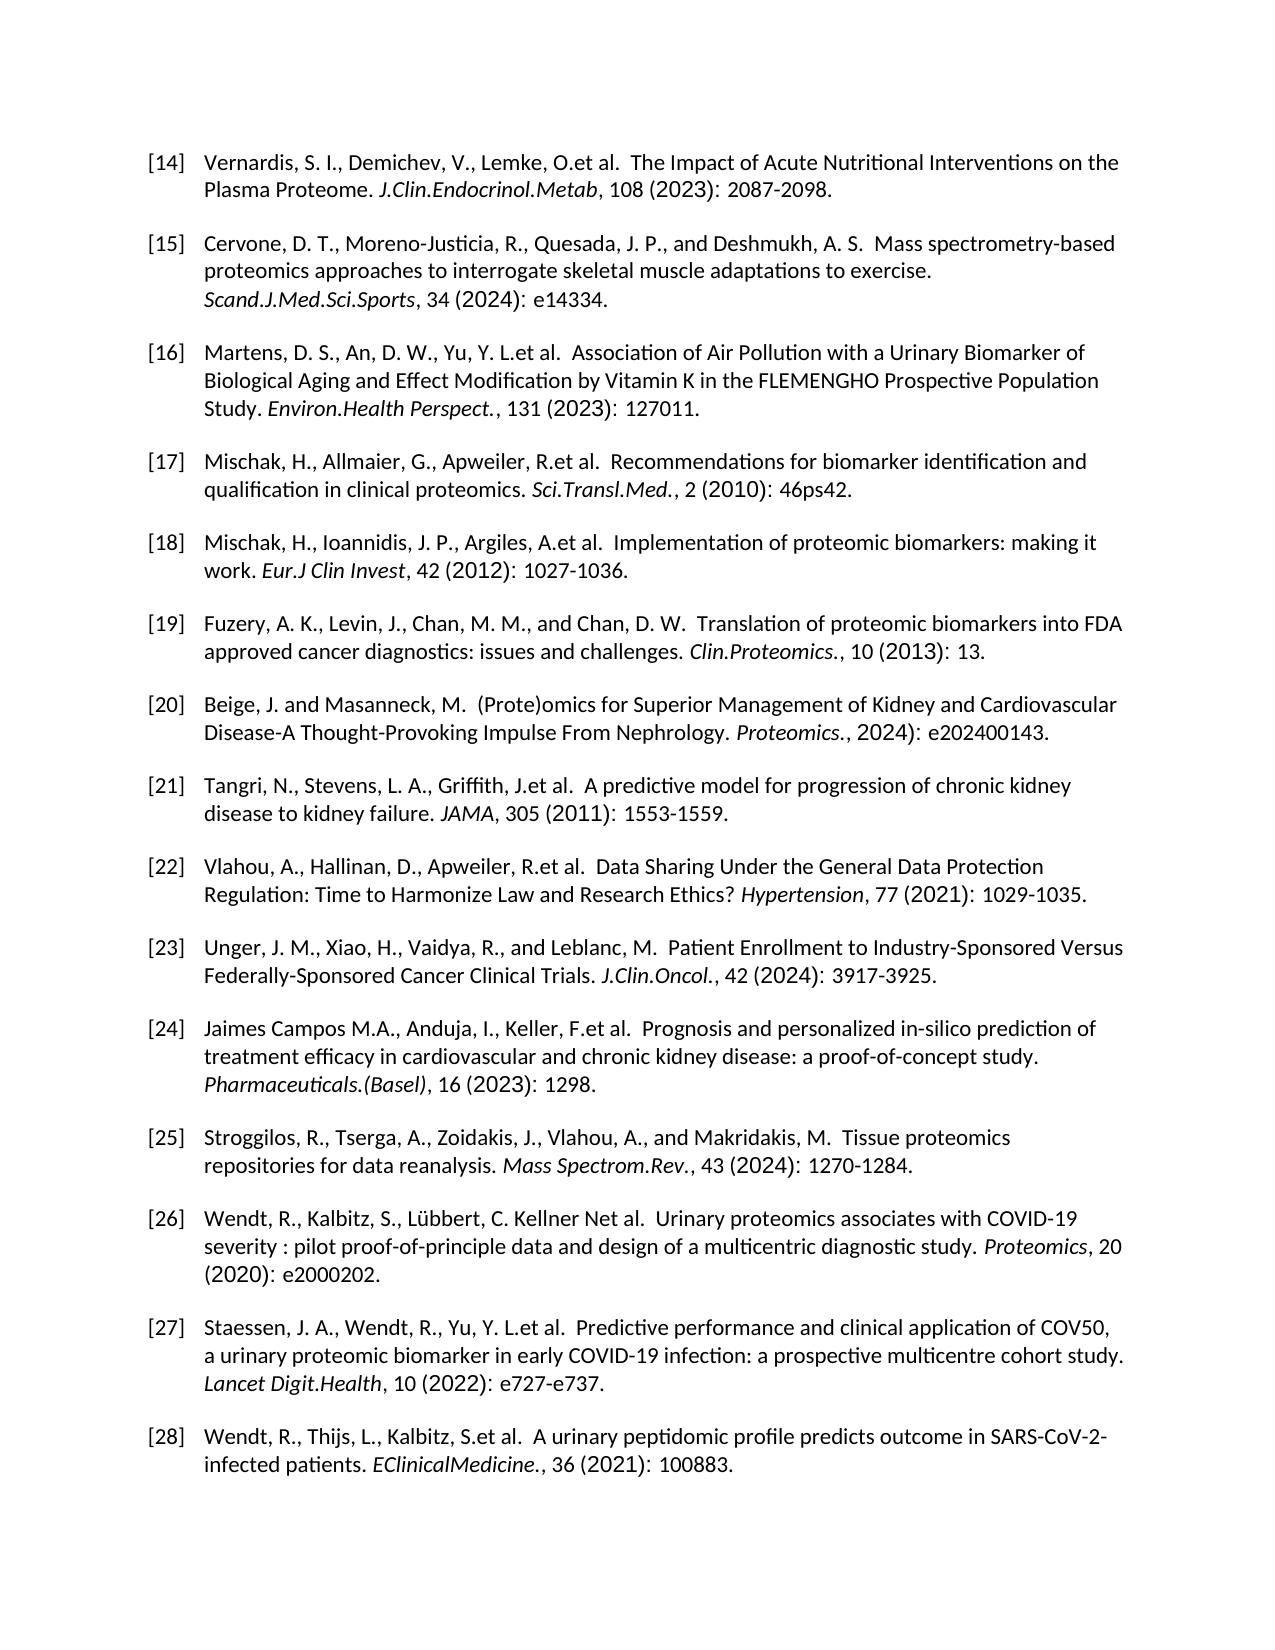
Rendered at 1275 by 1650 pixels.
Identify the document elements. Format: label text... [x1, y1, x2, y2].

text [16] Martens, D. S., An, D. W., Yu, Y. L.et al. Association of Air Pollution with a Urinary Biomarker of Biological Aging and Effect Modification by Vitamin K in the FLEMENGHO Prospective Population Study. Environ.Health Perspect., 131 (2023): 127011. [148, 338, 1127, 422]
text [14] Vernardis, S. I., Demichev, V., Lemke, O.et al. The Impact of Acute Nutritional Interventions on the Plasma Proteome. J.Clin.Endocrinol.Metab, 108 (2023): 2087-2098. [148, 148, 1127, 204]
text [28] Wendt, R., Thijs, L., Kalbitz, S.et al. A urinary peptidomic profile predicts outcome in SARS-CoV-2-infected patients. EClinicalMedicine., 36 (2021): 100883. [148, 1422, 1127, 1478]
text [23] Unger, J. M., Xiao, H., Vaidya, R., and Leblanc, M. Patient Enrollment to Industry-Sponsored Versus Federally-Sponsored Cancer Clinical Trials. J.Clin.Oncol., 42 (2024): 3917-3925. [148, 933, 1127, 989]
text [25] Stroggilos, R., Tserga, A., Zoidakis, J., Vlahou, A., and Makridakis, M. Tissue proteomics repositories for data reanalysis. Mass Spectrom.Rev., 43 (2024): 1270-1284. [148, 1123, 1127, 1179]
text [19] Fuzery, A. K., Levin, J., Chan, M. M., and Chan, D. W. Translation of proteomic biomarkers into FDA approved cancer diagnostics: issues and challenges. Clin.Proteomics., 10 (2013): 13. [148, 609, 1127, 665]
text [20] Beige, J. and Masanneck, M. (Prote)omics for Superior Management of Kidney and Cardiovascular Disease-A Thought-Provoking Impulse From Nephrology. Proteomics., 2024): e202400143. [148, 690, 1127, 746]
text [18] Mischak, H., Ioannidis, J. P., Argiles, A.et al. Implementation of proteomic biomarkers: making it work. Eur.J Clin Invest, 42 (2012): 1027-1036. [148, 528, 1127, 584]
text [17] Mischak, H., Allmaier, G., Apweiler, R.et al. Recommendations for biomarker identification and qualification in clinical proteomics. Sci.Transl.Med., 2 (2010): 46ps42. [148, 447, 1127, 503]
text [21] Tangri, N., Stevens, L. A., Griffith, J.et al. A predictive model for progression of chronic kidney disease to kidney failure. JAMA, 305 (2011): 1553-1559. [148, 771, 1127, 827]
text [15] Cervone, D. T., Moreno-Justicia, R., Quesada, J. P., and Deshmukh, A. S. Mass spectrometry-based proteomics approaches to interrogate skeletal muscle adaptations to exercise. Scand.J.Med.Sci.Sports, 34 (2024): e14334. [148, 229, 1127, 313]
text [24] Jaimes Campos M.A., Anduja, I., Keller, F.et al. Prognosis and personalized in-silico prediction of treatment efficacy in cardiovascular and chronic kidney disease: a proof-of-concept study. Pharmaceuticals.(Basel), 16 (2023): 1298. [148, 1014, 1127, 1098]
text [27] Staessen, J. A., Wendt, R., Yu, Y. L.et al. Predictive performance and clinical application of COV50, a urinary proteomic biomarker in early COVID-19 infection: a prospective multicentre cohort study. Lancet Digit.Health, 10 (2022): e727-e737. [148, 1313, 1127, 1397]
text [26] Wendt, R., Kalbitz, S., Lübbert, C. Kellner Net al. Urinary proteomics associates with COVID-19 severity : pilot proof-of-principle data and design of a multicentric diagnostic study. Proteomics, 20 (2020): e2000202. [148, 1204, 1127, 1288]
text [22] Vlahou, A., Hallinan, D., Apweiler, R.et al. Data Sharing Under the General Data Protection Regulation: Time to Harmonize Law and Research Ethics? Hypertension, 77 (2021): 1029-1035. [148, 852, 1127, 908]
